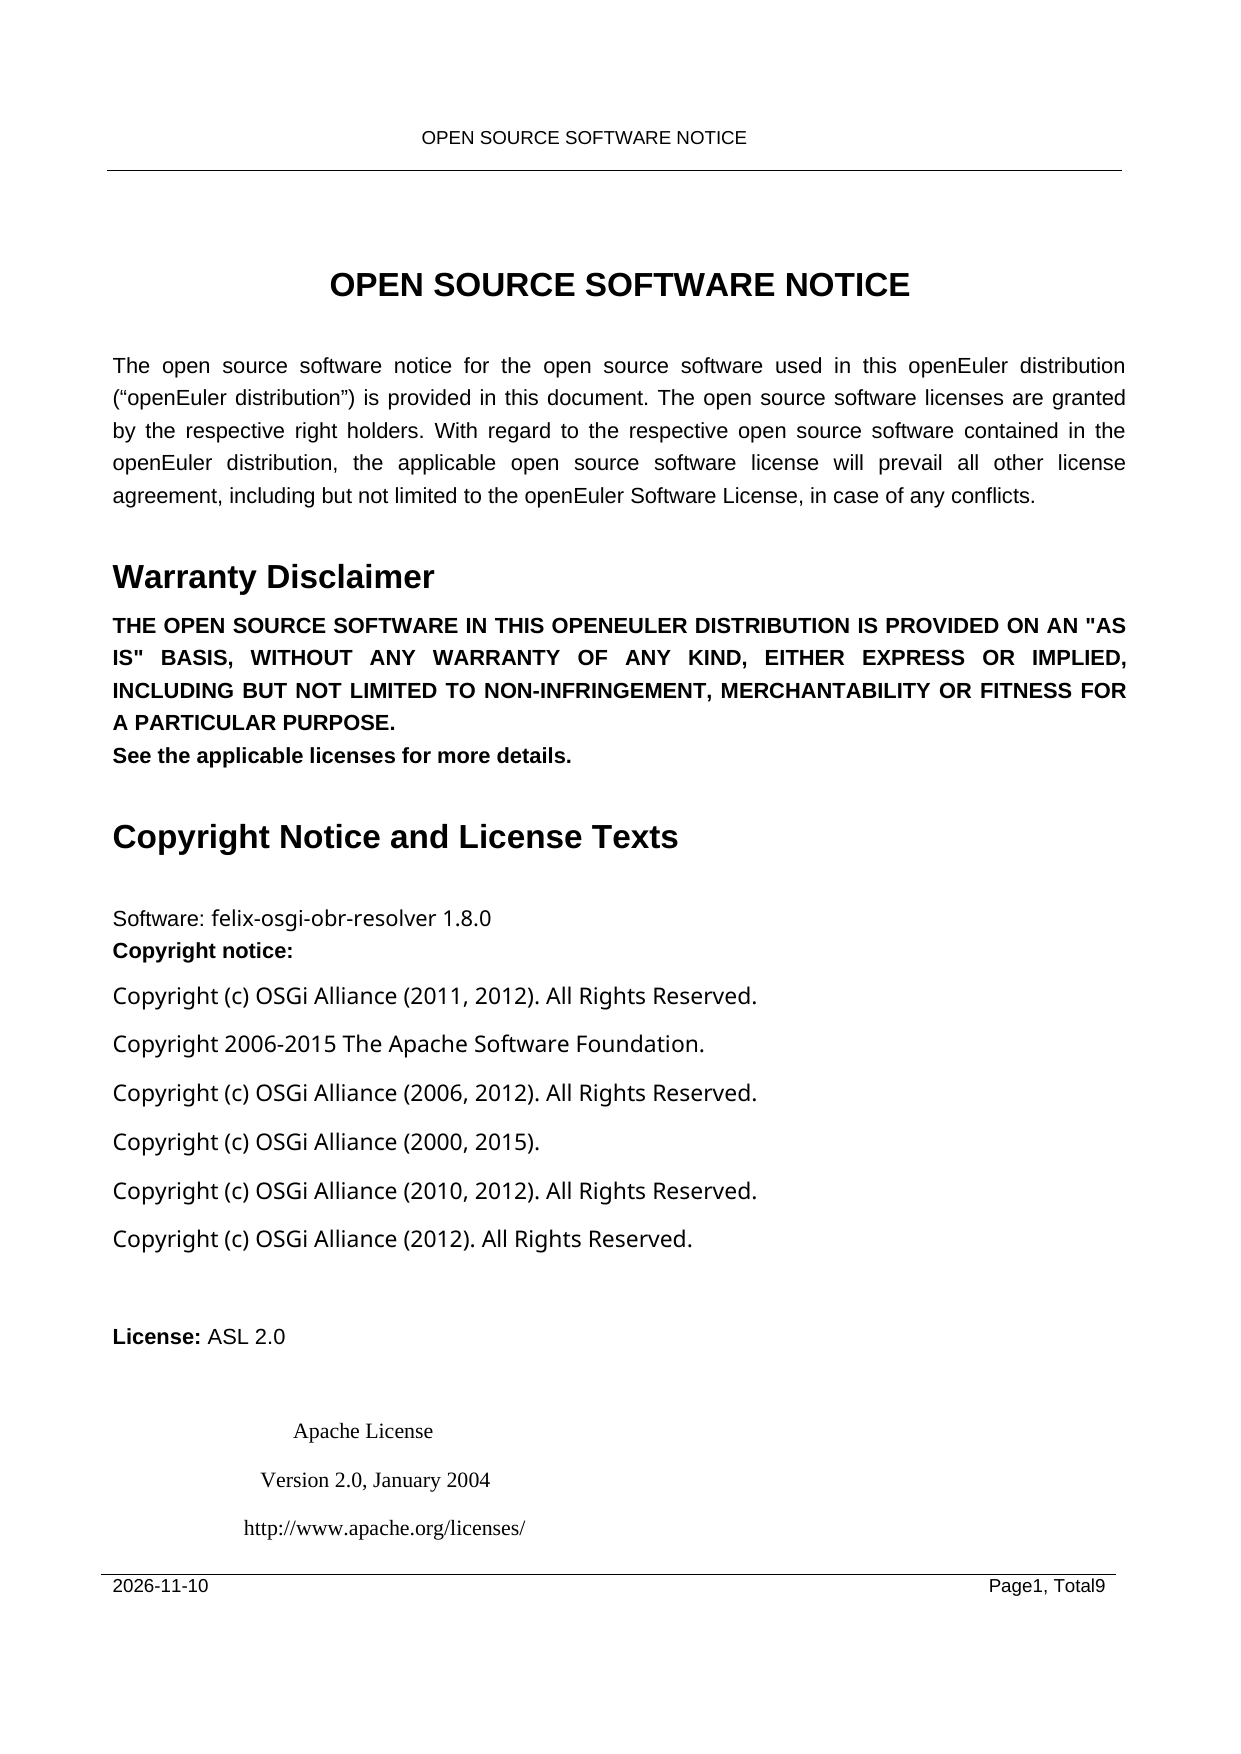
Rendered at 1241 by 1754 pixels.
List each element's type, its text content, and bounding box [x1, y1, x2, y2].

text Copyright Notice and License Texts [112, 804, 1128, 869]
text THE OPEN SOURCE SOFTWARE IN THIS OPENEULER DISTRIBUTION IS PROVIDED ON AN "AS IS" BASIS, WITHOUT ANY WARRANTY OF ANY KIND, EITHER EXPRESS OR IMPLIED, INCLUDING BUT NOT LIMITED TO NON-INFRINGEMENT, MERCHANTABILITY OR FITNESS FOR A PARTICULAR PURPOSE. See the applicable licenses for more details. [112, 609, 1128, 771]
text The open source software notice for the open source software used in this openEuler distribution (“openEuler distribution”) is provided in this document. The open source software licenses are granted by the respective right holders. With regard to the respective open source software contained in the openEuler distribution, the applicable open source software license will prevail all other license agreement, including but not limited to the openEuler Software License, in case of any conflicts. [112, 349, 1128, 511]
text Warranty Disclaimer [112, 544, 1128, 609]
text OPEN SOURCE SOFTWARE NOTICE [112, 251, 1128, 316]
text Copyright (c) OSGi Alliance (2011, 2012). All Rights Reserved. Copyright 2006-2015 The Apache Software Foundation. Copyright (c) OSGi Alliance (2006, 2012). All Rights Reserved. Copyright (c) OSGi Alliance (2000, 2015). Copyright (c) OSGi Alliance (2010, 2012). All Rights Reserved. Copyright (c) OSGi Alliance (2012). All Rights Reserved. [112, 979, 1128, 1304]
text Copyright notice: [112, 934, 1128, 966]
text Software: felix-osgi-obr-resolver 1.8.0 [112, 901, 1128, 934]
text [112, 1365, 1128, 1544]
text License: ASL 2.0 [112, 1320, 1128, 1353]
